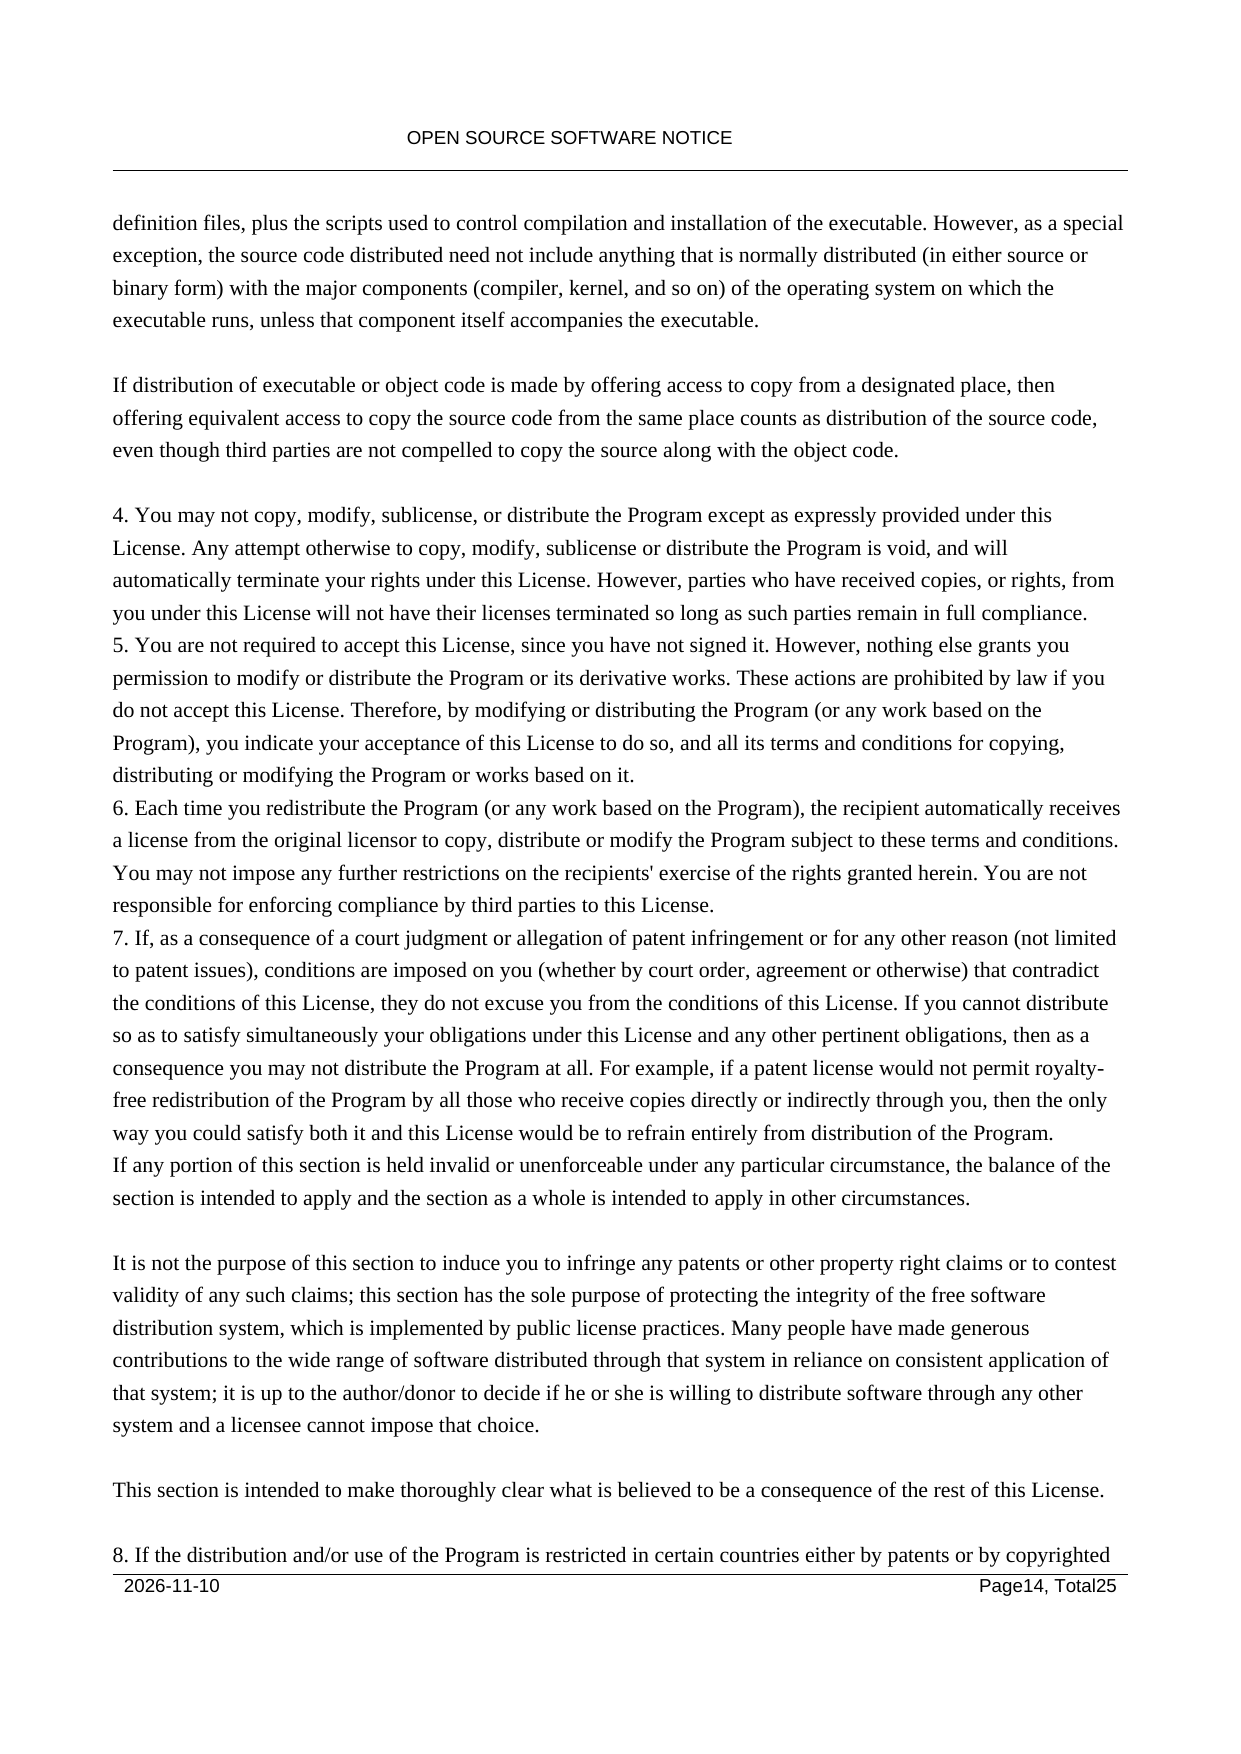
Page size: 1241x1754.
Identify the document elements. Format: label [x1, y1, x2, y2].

text [112, 206, 1128, 1571]
